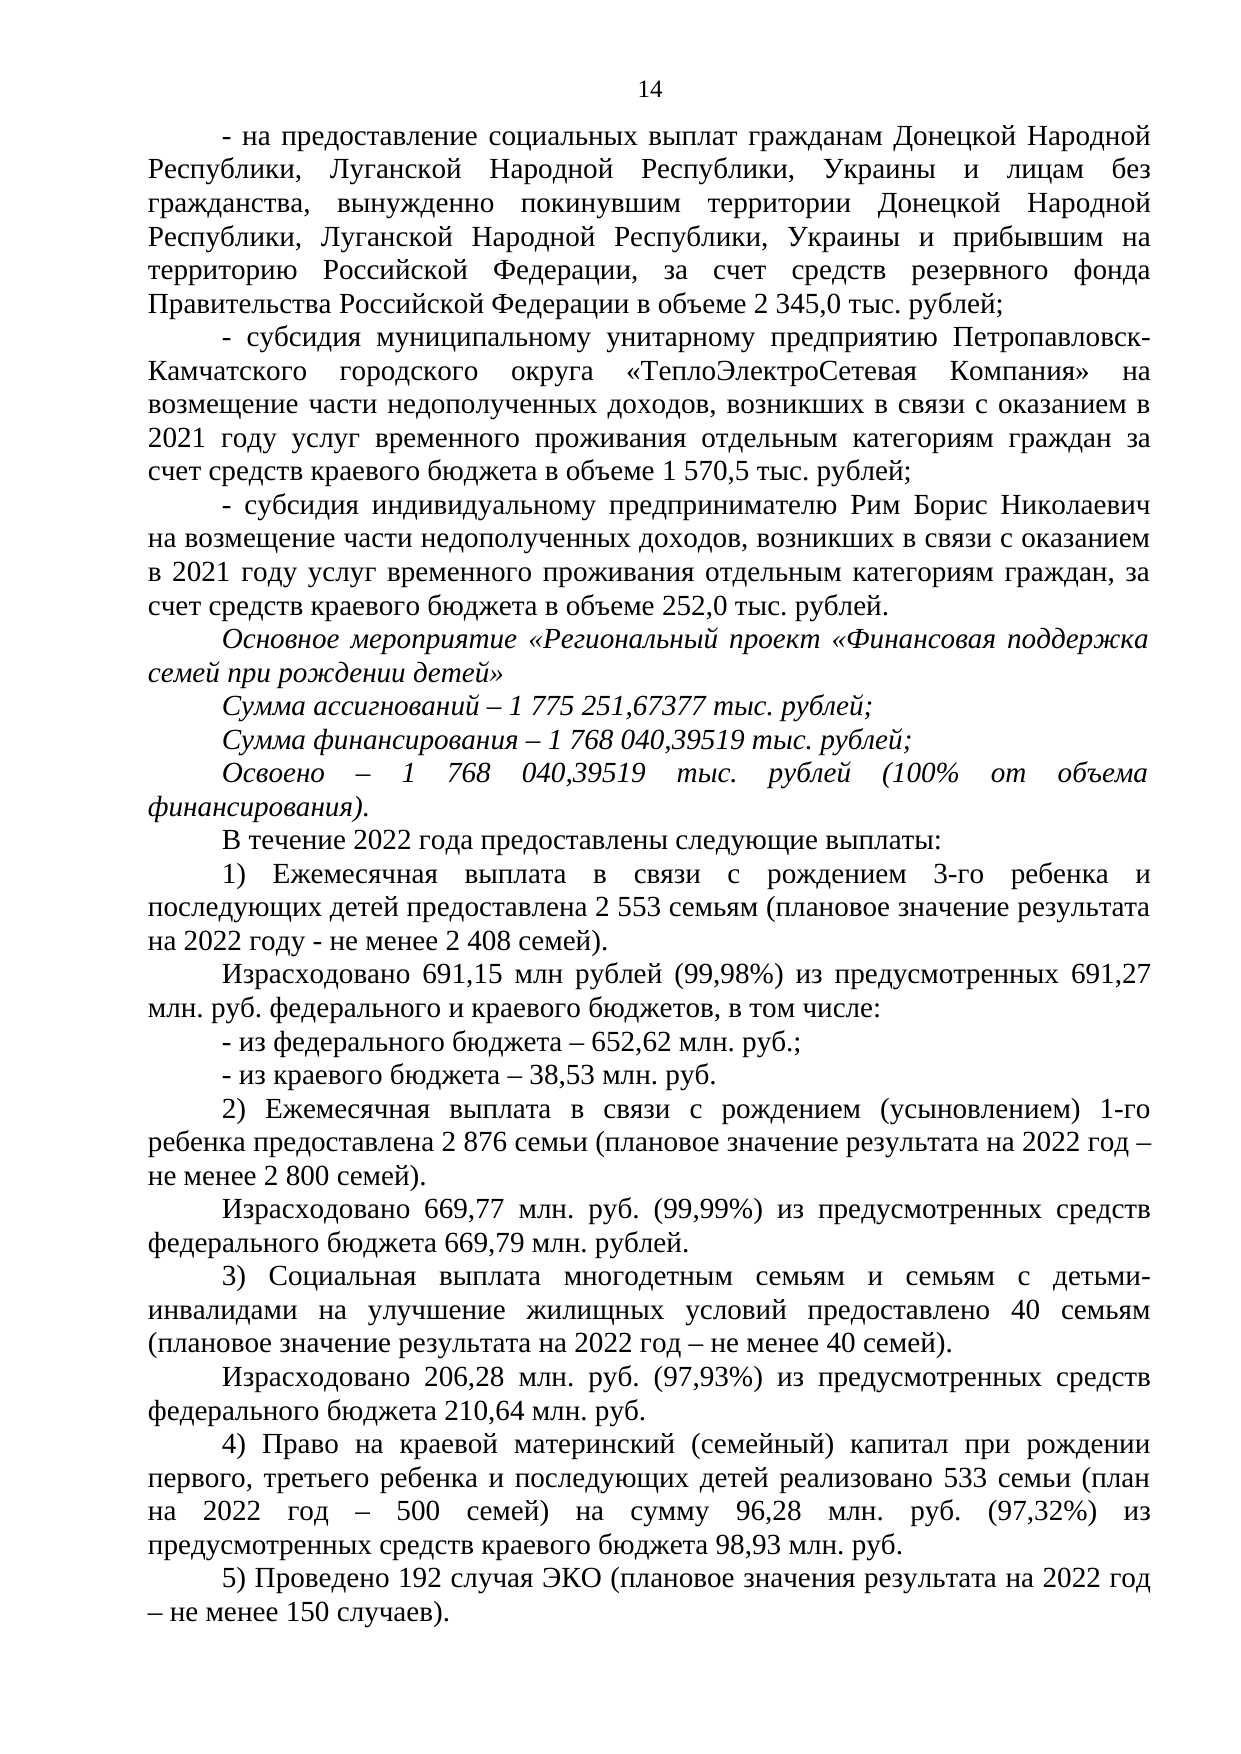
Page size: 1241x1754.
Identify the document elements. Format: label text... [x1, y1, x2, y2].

text 1) Ежемесячная выплата в связи с рождением 3-го ребенка и последующих детей предоставлена 2 553 семьям (плановое значение результата на 2022 году - не менее 2 408 семей). [148, 856, 1152, 957]
text Сумма ассигнований – 1 775 251,67377 тыс. рублей; [148, 688, 1152, 722]
text - на предоставление социальных выплат гражданам Донецкой Народной Республики, Луганской Народной Республики, Украины и лицам без гражданства, вынужденно покинувшим территории Донецкой Народной Республики, Луганской Народной Республики, Украины и прибывшим на территорию Российской Федерации, за счет средств резервного фонда Правительства Российской Федерации в объеме 2 345,0 тыс. рублей; [148, 118, 1152, 319]
text 3) Социальная выплата многодетным семьям и семьям с детьми-инвалидами на улучшение жилищных условий предоставлено 40 семьям (плановое значение результата на 2022 год – не менее 40 семей). [148, 1258, 1152, 1359]
text Израсходовано 669,77 млн. руб. (99,99%) из предусмотренных средств федерального бюджета 669,79 млн. рублей. [148, 1191, 1152, 1258]
text 2) Ежемесячная выплата в связи с рождением (усыновлением) 1-го ребенка предоставлена 2 876 семьи (плановое значение результата на 2022 год – не менее 2 800 семей). [148, 1091, 1152, 1191]
text Основное мероприятие «Региональный проект «Финансовая поддержка семей при рождении детей» [148, 621, 1152, 688]
text Освоено – 1 768 040,39519 тыс. рублей (100% от объема финансирования). [148, 755, 1152, 822]
text - субсидия индивидуальному предпринимателю Рим Борис Николаевич на возмещение части недополученных доходов, возникших в связи с оказанием в 2021 году услуг временного проживания отдельным категориям граждан, за счет средств краевого бюджета в объеме 252,0 тыс. рублей. [148, 487, 1152, 621]
text - из краевого бюджета – 38,53 млн. руб. [148, 1057, 1152, 1091]
text Сумма финансирования – 1 768 040,39519 тыс. рублей; [148, 722, 1152, 755]
text 4) Право на краевой материнский (семейный) капитал при рождении первого, третьего ребенка и последующих детей реализовано 533 семьи (план на 2022 год – 500 семей) на сумму 96,28 млн. руб. (97,32%) из предусмотренных средств краевого бюджета 98,93 млн. руб. [148, 1426, 1152, 1560]
text Израсходовано 691,15 млн рублей (99,98%) из предусмотренных 691,27 млн. руб. федерального и краевого бюджетов, в том числе: [148, 957, 1152, 1024]
text 5) Проведено 192 случая ЭКО (плановое значения результата на 2022 год – не менее 150 случаев). [148, 1560, 1152, 1627]
text В течение 2022 года предоставлены следующие выплаты: [148, 822, 1152, 856]
text Израсходовано 206,28 млн. руб. (97,93%) из предусмотренных средств федерального бюджета 210,64 млн. руб. [148, 1359, 1152, 1426]
text - из федерального бюджета – 652,62 млн. руб.; [148, 1024, 1152, 1057]
text - субсидия муниципальному унитарному предприятию Петропавловск-Камчатского городского округа «ТеплоЭлектроСетевая Компания» на возмещение части недополученных доходов, возникших в связи с оказанием в 2021 году услуг временного проживания отдельным категориям граждан за счет средств краевого бюджета в объеме 1 570,5 тыс. рублей; [148, 319, 1152, 487]
